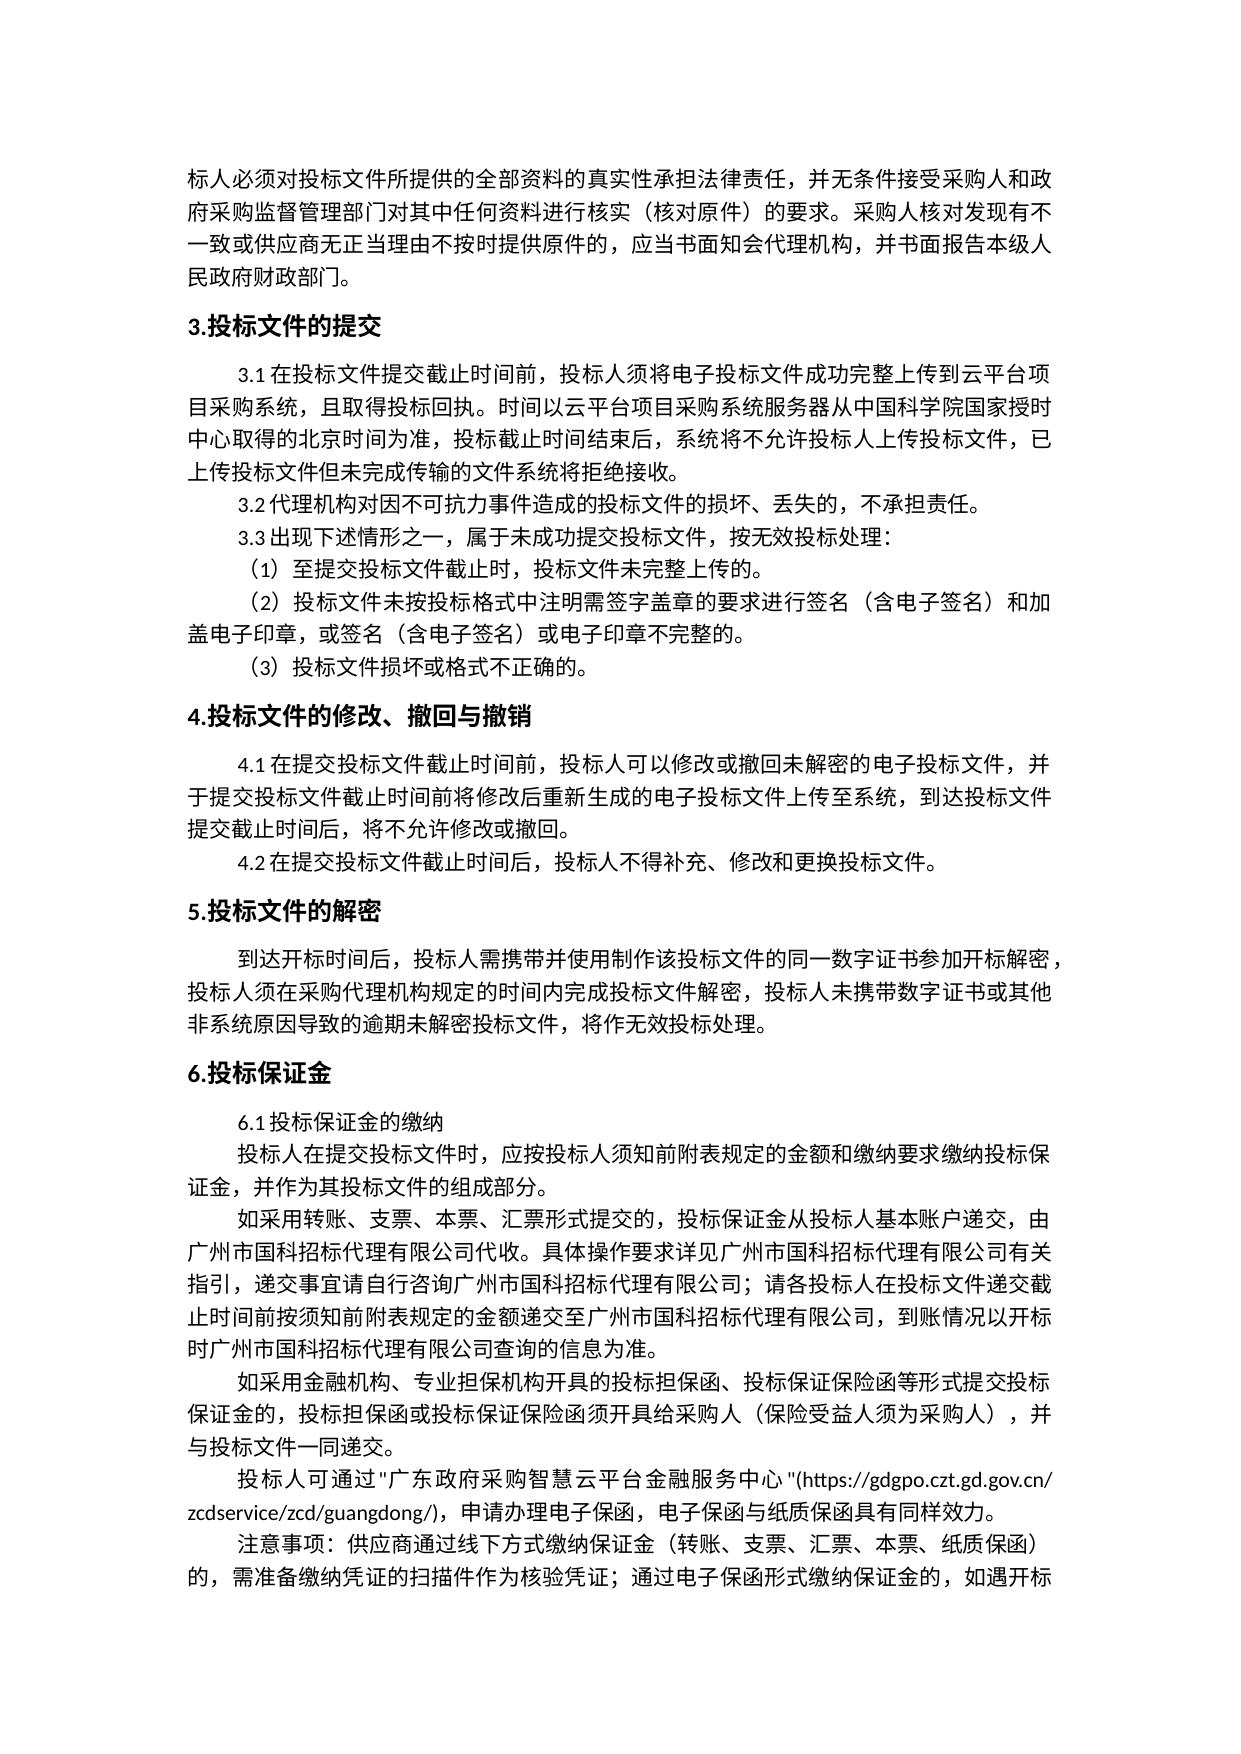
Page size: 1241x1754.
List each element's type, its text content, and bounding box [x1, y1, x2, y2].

text 4.1在提交投标文件截止时间前，投标人可以修改或撤回未解密的电子投标文件，并于提交投标文件截止时间前将修改后重新生成的电子投标文件上传至系统，到达投标文件提交截止时间后，将不允许修改或撤回。 [187, 747, 1053, 844]
text 6.投标保证金 [187, 1039, 1053, 1104]
text 5.投标文件的解密 [187, 877, 1053, 942]
text 投标人在提交投标文件时，应按投标人须知前附表规定的金额和缴纳要求缴纳投标保证金，并作为其投标文件的组成部分。 [187, 1137, 1053, 1202]
text 投标人可通过"广东政府采购智慧云平台金融服务中心"(https://gdgpo.czt.gd.gov.cn/zcdservice/zcd/guangdong/)，申请办理电子保函，电子保函与纸质保函具有同样效力。 [187, 1462, 1053, 1527]
text 4.投标文件的修改、撤回与撤销 [187, 682, 1053, 747]
text 如采用金融机构、专业担保机构开具的投标担保函、投标保证保险函等形式提交投标保证金的，投标担保函或投标保证保险函须开具给采购人（保险受益人须为采购人），并与投标文件一同递交。 [187, 1364, 1053, 1462]
text 如采用转账、支票、本票、汇票形式提交的，投标保证金从投标人基本账户递交，由广州市国科招标代理有限公司代收。具体操作要求详见广州市国科招标代理有限公司有关指引，递交事宜请自行咨询广州市国科招标代理有限公司；请各投标人在投标文件递交截止时间前按须知前附表规定的金额递交至广州市国科招标代理有限公司，到账情况以开标时广州市国科招标代理有限公司查询的信息为准。 [187, 1202, 1053, 1364]
text 3.3出现下述情形之一，属于未成功提交投标文件，按无效投标处理： [187, 519, 1053, 552]
text 6.1投标保证金的缴纳 [187, 1104, 1053, 1137]
text 3.投标文件的提交 [187, 292, 1053, 357]
text 3.1在投标文件提交截止时间前，投标人须将电子投标文件成功完整上传到云平台项目采购系统，且取得投标回执。时间以云平台项目采购系统服务器从中国科学院国家授时中心取得的北京时间为准，投标截止时间结束后，系统将不允许投标人上传投标文件，已上传投标文件但未完成传输的文件系统将拒绝接收。 [187, 357, 1053, 487]
text （3）投标文件损坏或格式不正确的。 [187, 649, 1053, 682]
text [187, 1527, 1053, 1592]
text 4.2在提交投标文件截止时间后，投标人不得补充、修改和更换投标文件。 [187, 844, 1053, 877]
text 3.2代理机构对因不可抗力事件造成的投标文件的损坏、丢失的，不承担责任。 [187, 487, 1053, 519]
text 到达开标时间后，投标人需携带并使用制作该投标文件的同一数字证书参加开标解密，投标人须在采购代理机构规定的时间内完成投标文件解密，投标人未携带数字证书或其他非系统原因导致的逾期未解密投标文件，将作无效投标处理。 [187, 942, 1053, 1039]
text （2）投标文件未按投标格式中注明需签字盖章的要求进行签名（含电子签名）和加盖电子印章，或签名（含电子签名）或电子印章不完整的。 [187, 584, 1053, 649]
text （1）至提交投标文件截止时，投标文件未完整上传的。 [187, 552, 1053, 584]
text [187, 162, 1053, 292]
